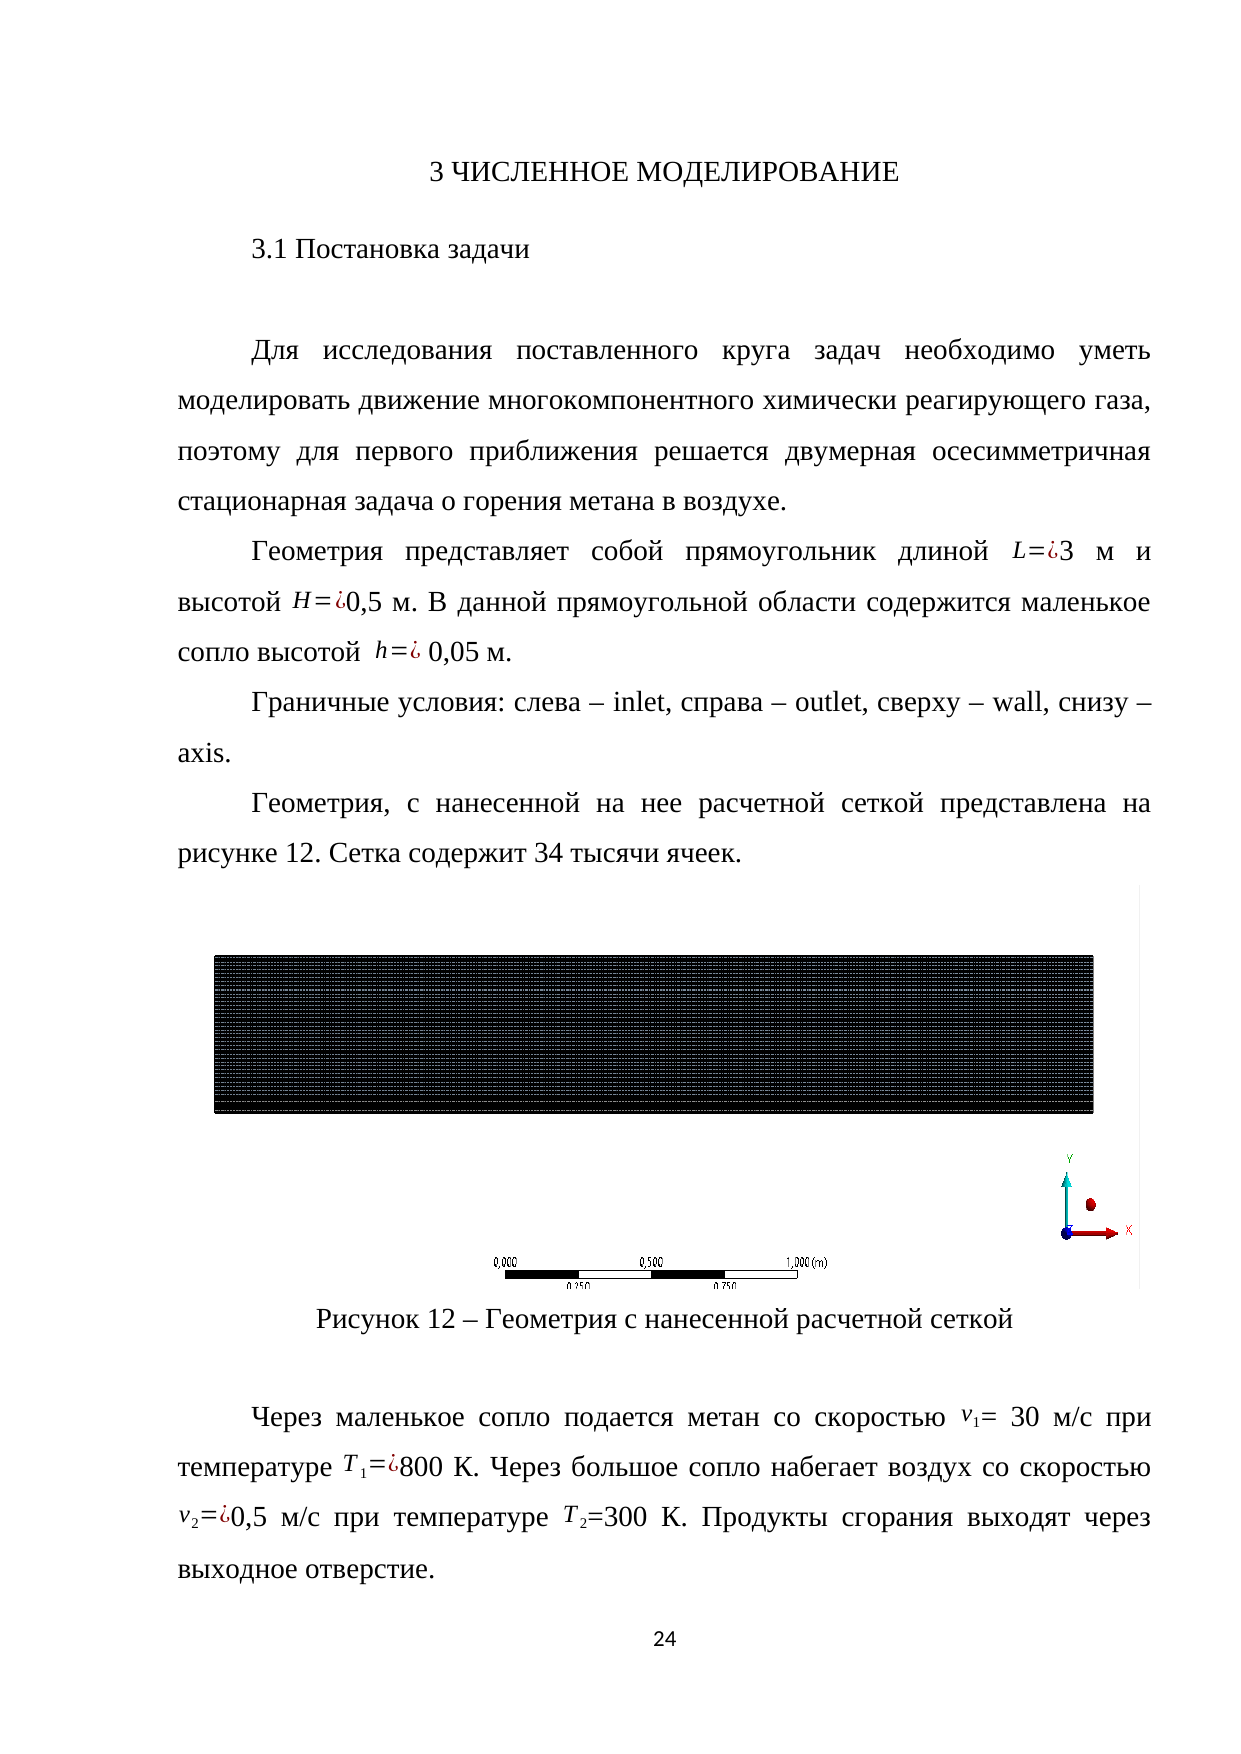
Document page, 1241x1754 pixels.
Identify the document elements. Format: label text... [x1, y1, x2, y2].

picture [177, 885, 1140, 1289]
table_header [166, 886, 1163, 1302]
text Для исследования поставленного круга задач необходимо уметь моделировать движение многокомпонентного химически реагирующего газа, поэтому для первого приближения решается двумерная осесимметричная стационарная задача о горения метана в воздухе. [177, 332, 1152, 517]
table_cell Рисунок 12 – Геометрия с нанесенной расчетной сеткой [166, 1302, 1163, 1348]
text Геометрия, с нанесенной на нее расчетной сеткой представлена на рисунке 12. Сетка содержит 34 тысячи ячеек. [177, 785, 1152, 869]
text Граничные условия: слева – inlet, справа – outlet, сверху – wall, снизу – axis. [177, 684, 1152, 768]
text Геометрия представляет собой прямоугольник длиной 3 м и высотой 0,5 м. В данной прямоугольной области содержится маленькое сопло высотой 0,05 м. [177, 533, 1152, 668]
text 3.1 Постановка задачи [177, 232, 1152, 265]
text 3 ЧИСЛЕННОЕ МОДЕЛИРОВАНИЕ [177, 154, 1152, 188]
text Через маленькое сопло подается метан со скоростью = 30 м/с при температуре 800 К. Через большое сопло набегает воздух со скоростью 0,5 м/с при температуре =300 К. Продукты сгорания выходят через выходное отверстие. [177, 1399, 1152, 1584]
